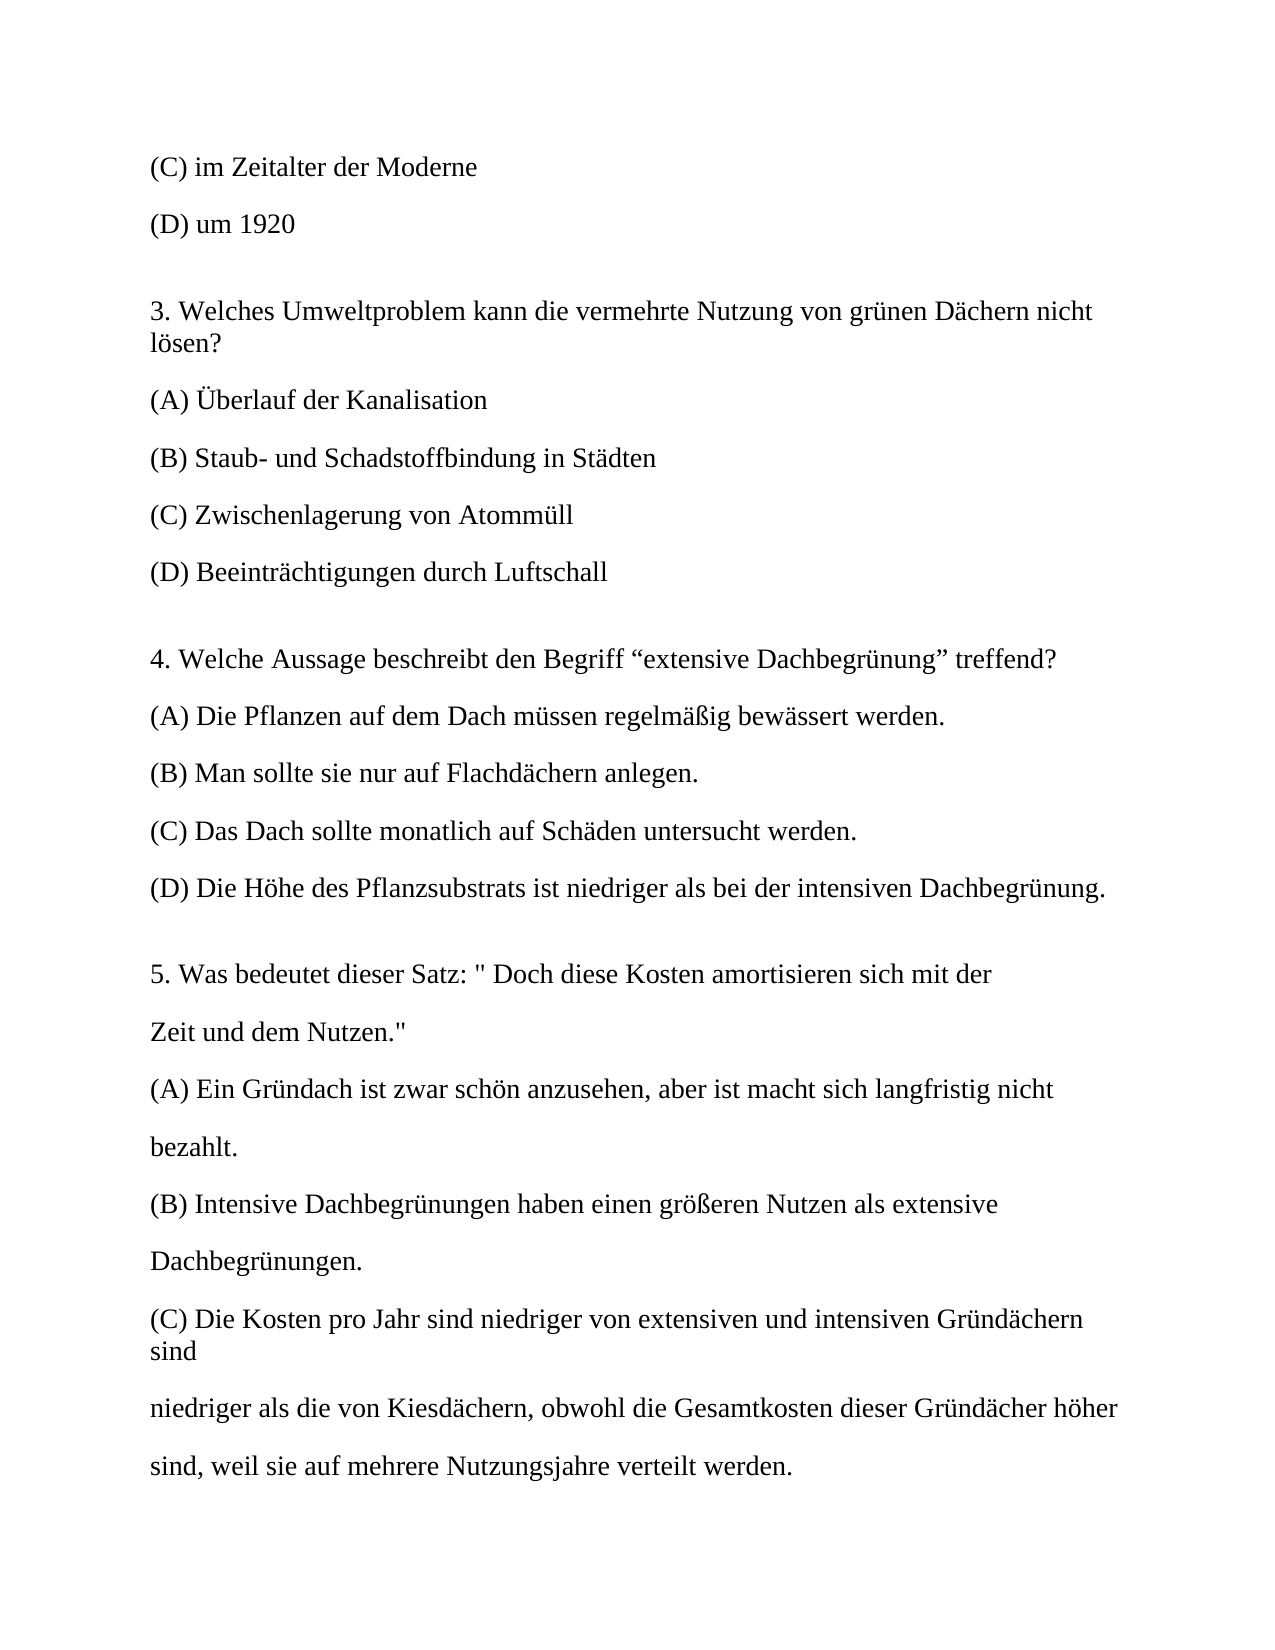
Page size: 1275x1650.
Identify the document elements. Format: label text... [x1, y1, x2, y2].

text sind, weil sie auf mehrere Nutzungsjahre verteilt werden. [150, 1449, 1125, 1481]
text 4. Welche Aussage beschreibt den Begriff “extensive Dachbegrünung” treffend? [150, 642, 1125, 674]
text (B) Staub- und Schadstoffbindung in Städten [150, 441, 1125, 473]
text (D) Die Höhe des Pflanzsubstrats ist niedriger als bei der intensiven Dachbegrünung. [150, 871, 1125, 904]
text bezahlt. [150, 1129, 1125, 1162]
text 5. Was bedeutet dieser Satz: " Doch diese Kosten amortisieren sich mit der [150, 957, 1125, 990]
text niedriger als die von Kiesdächern, obwohl die Gesamtkosten dieser Gründächer höher [150, 1392, 1125, 1424]
text Dachbegrünungen. [150, 1244, 1125, 1277]
text (A) Überlauf der Kanalisation [150, 383, 1125, 416]
text (C) Das Dach sollte monatlich auf Schäden untersucht werden. [150, 814, 1125, 846]
text (C) im Zeitalter der Moderne [150, 150, 1125, 182]
text (A) Ein Gründach ist zwar schön anzusehen, aber ist macht sich langfristig nicht [150, 1072, 1125, 1104]
text (B) Intensive Dachbegrünungen haben einen größeren Nutzen als extensive [150, 1187, 1125, 1219]
text (A) Die Pflanzen auf dem Dach müssen regelmäßig bewässert werden. [150, 699, 1125, 731]
text 3. Welches Umweltproblem kann die vermehrte Nutzung von grünen Dächern nicht lösen? [150, 293, 1125, 358]
text (C) Zwischenlagerung von Atommüll [150, 498, 1125, 531]
text (B) Man sollte sie nur auf Flachdächern anlegen. [150, 756, 1125, 789]
text (D) um 1920 [150, 207, 1125, 240]
text Zeit und dem Nutzen." [150, 1015, 1125, 1047]
text (D) Beeinträchtigungen durch Luftschall [150, 556, 1125, 588]
text (C) Die Kosten pro Jahr sind niedriger von extensiven und intensiven Gründächern sind [150, 1302, 1125, 1367]
